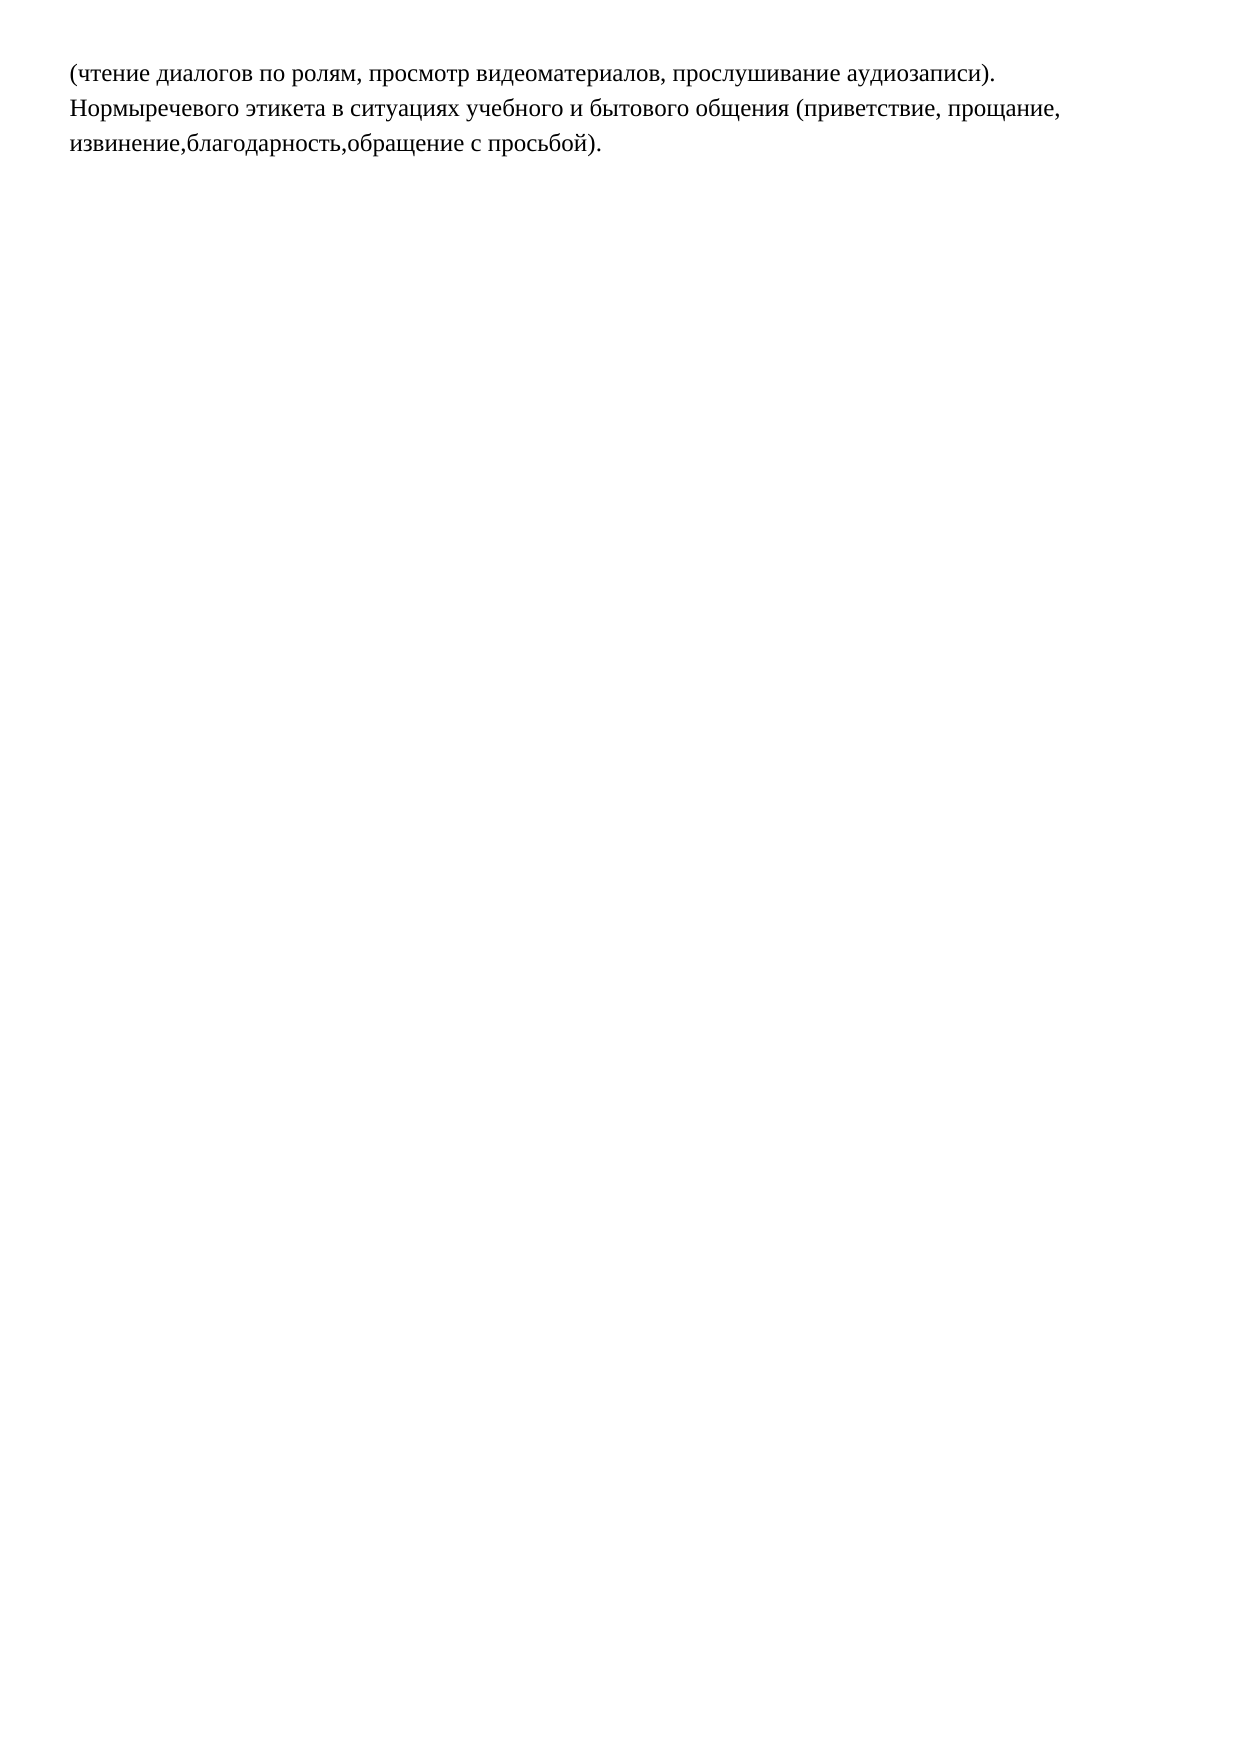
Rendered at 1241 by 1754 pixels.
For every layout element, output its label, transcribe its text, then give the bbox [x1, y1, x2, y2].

text (чтение диалогов по ролям, просмотр видеоматериалов, прослушивание аудиозаписи). Нормыречевого этикета в ситуациях учебного и бытового общения (приветствие, прощание, извинение,благодарность,обращение с просьбой). [69, 58, 1111, 157]
